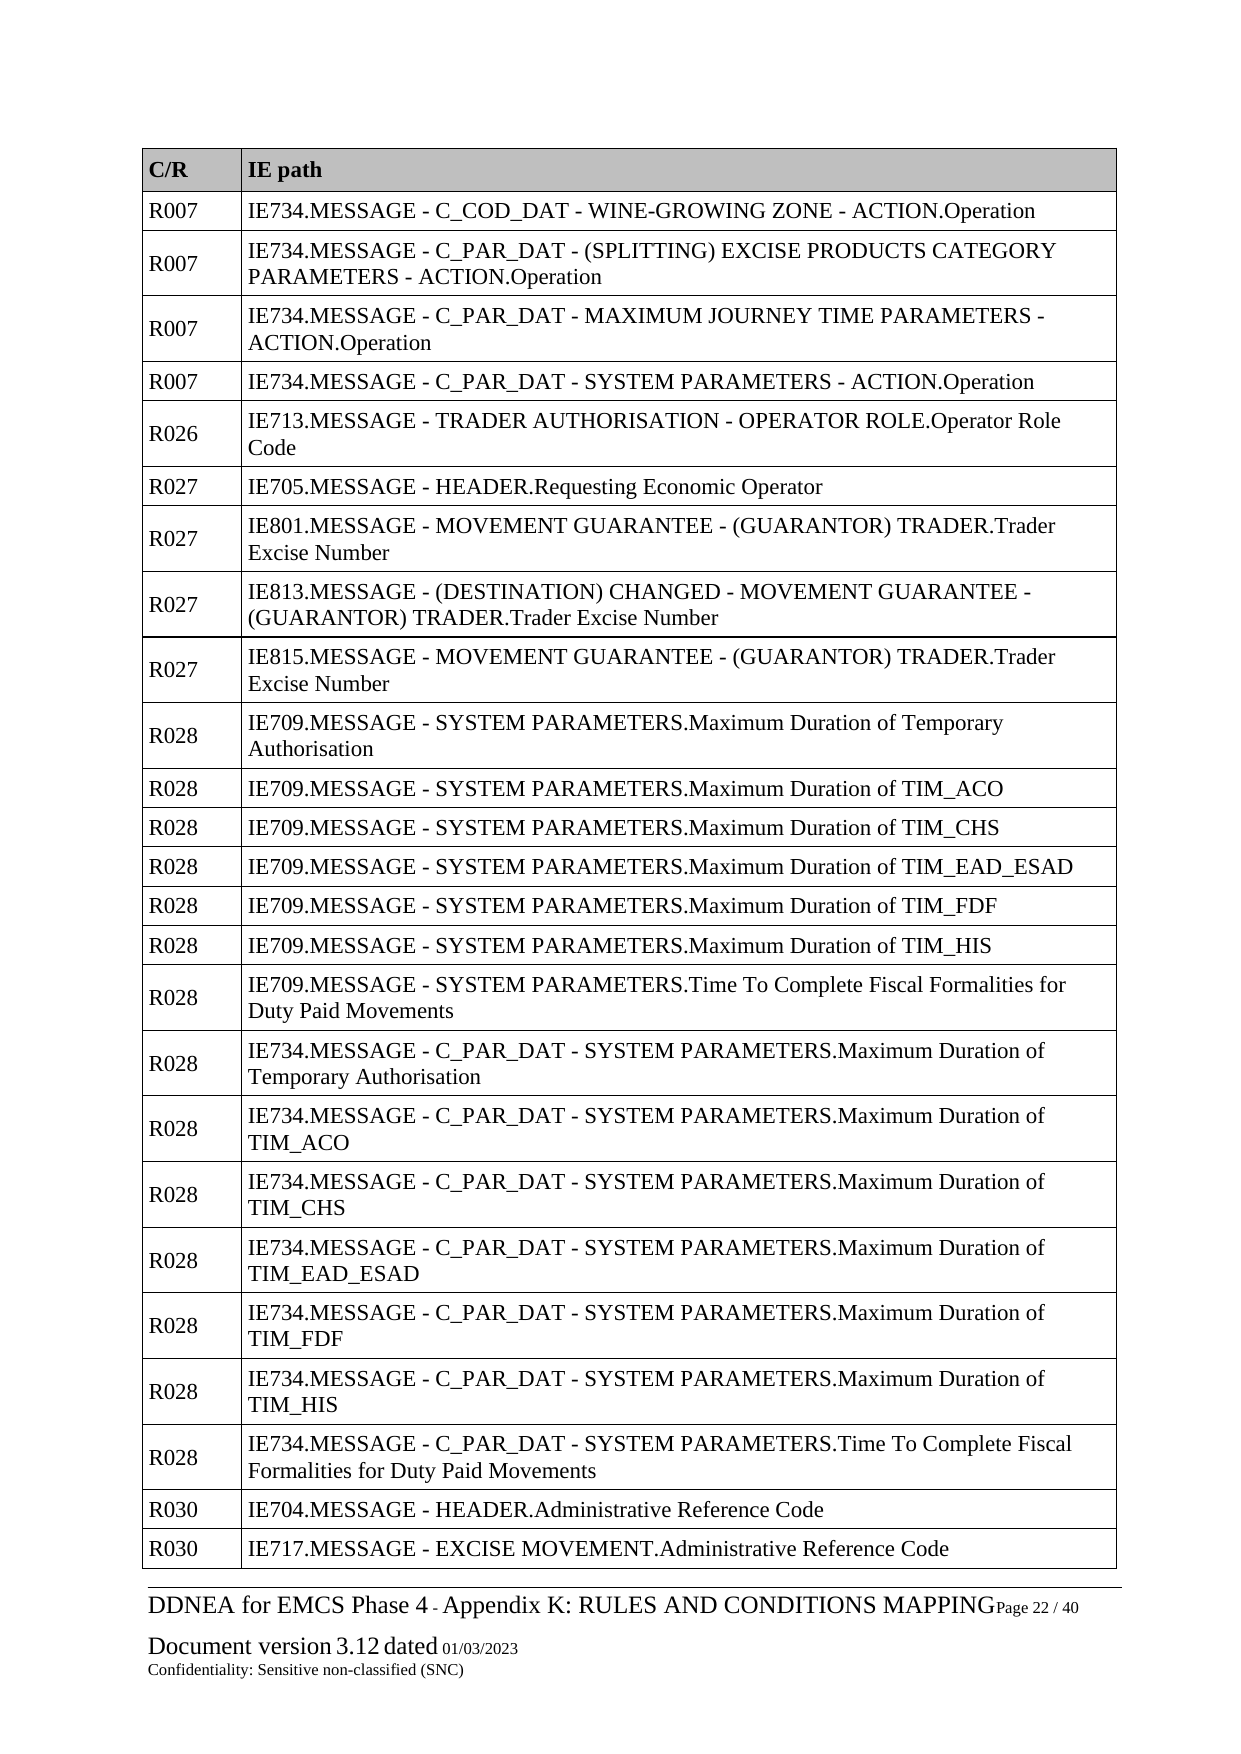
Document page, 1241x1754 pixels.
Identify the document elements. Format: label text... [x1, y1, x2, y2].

table_cell R028 [143, 1425, 241, 1489]
table_header C/R [143, 149, 241, 191]
table_cell R028 [143, 847, 241, 886]
table_cell IE734.MESSAGE - C_PAR_DAT - MAXIMUM JOURNEY TIME PARAMETERS - ACTION.Operation [242, 296, 1116, 361]
table_cell R026 [143, 401, 241, 466]
table_cell R030 [143, 1490, 241, 1528]
table_cell R007 [143, 362, 241, 400]
table_header IE path [242, 149, 1116, 191]
table_cell R028 [143, 1359, 241, 1423]
table_cell IE709.MESSAGE - SYSTEM PARAMETERS.Maximum Duration of TIM_CHS [242, 808, 1116, 846]
table_cell IE709.MESSAGE - SYSTEM PARAMETERS.Maximum Duration of TIM_HIS [242, 926, 1116, 964]
table_cell IE734.MESSAGE - C_PAR_DAT - SYSTEM PARAMETERS - ACTION.Operation [242, 362, 1116, 400]
table_cell IE813.MESSAGE - (DESTINATION) CHANGED - MOVEMENT GUARANTEE - (GUARANTOR) TRADER.Trader Excise Number [242, 572, 1116, 636]
table_cell IE713.MESSAGE - TRADER AUTHORISATION - OPERATOR ROLE.Operator Role Code [242, 401, 1116, 466]
table_cell R028 [143, 1162, 241, 1227]
table_cell IE709.MESSAGE - SYSTEM PARAMETERS.Maximum Duration of TIM_EAD_ESAD [242, 847, 1116, 886]
table_cell IE734.MESSAGE - C_PAR_DAT - (SPLITTING) EXCISE PRODUCTS CATEGORY PARAMETERS - ACTION.Operation [242, 231, 1116, 295]
table_cell IE734.MESSAGE - C_PAR_DAT - SYSTEM PARAMETERS.Maximum Duration of TIM_CHS [242, 1162, 1116, 1227]
table_cell R028 [143, 808, 241, 846]
table_cell IE717.MESSAGE - EXCISE MOVEMENT.Administrative Reference Code [242, 1529, 1116, 1568]
table_cell R028 [143, 1096, 241, 1161]
table_cell IE815.MESSAGE - MOVEMENT GUARANTEE - (GUARANTOR) TRADER.Trader Excise Number [242, 638, 1116, 702]
table_cell R027 [143, 506, 241, 571]
table_cell IE801.MESSAGE - MOVEMENT GUARANTEE - (GUARANTOR) TRADER.Trader Excise Number [242, 506, 1116, 571]
table_cell R027 [143, 572, 241, 636]
table_cell IE709.MESSAGE - SYSTEM PARAMETERS.Time To Complete Fiscal Formalities for Duty Paid Movements [242, 965, 1116, 1030]
table_cell IE709.MESSAGE - SYSTEM PARAMETERS.Maximum Duration of TIM_ACO [242, 769, 1116, 807]
table_cell IE709.MESSAGE - SYSTEM PARAMETERS.Maximum Duration of Temporary Authorisation [242, 703, 1116, 768]
table_cell IE709.MESSAGE - SYSTEM PARAMETERS.Maximum Duration of TIM_FDF [242, 887, 1116, 925]
table_cell R028 [143, 926, 241, 964]
table_cell R028 [143, 1228, 241, 1292]
table_cell R028 [143, 1031, 241, 1095]
table_cell IE704.MESSAGE - HEADER.Administrative Reference Code [242, 1490, 1116, 1528]
table_cell R007 [143, 192, 241, 230]
table_cell IE734.MESSAGE - C_COD_DAT - WINE-GROWING ZONE - ACTION.Operation [242, 192, 1116, 230]
table_cell R028 [143, 1293, 241, 1358]
table_cell IE734.MESSAGE - C_PAR_DAT - SYSTEM PARAMETERS.Maximum Duration of TIM_EAD_ESAD [242, 1228, 1116, 1292]
table_cell R028 [143, 703, 241, 768]
table_cell R028 [143, 769, 241, 807]
table_cell IE734.MESSAGE - C_PAR_DAT - SYSTEM PARAMETERS.Maximum Duration of TIM_HIS [242, 1359, 1116, 1423]
table_cell R027 [143, 467, 241, 505]
table_cell R028 [143, 887, 241, 925]
table_cell R007 [143, 296, 241, 361]
table_cell IE734.MESSAGE - C_PAR_DAT - SYSTEM PARAMETERS.Maximum Duration of Temporary Authorisation [242, 1031, 1116, 1095]
table_cell R007 [143, 231, 241, 295]
table_cell IE705.MESSAGE - HEADER.Requesting Economic Operator [242, 467, 1116, 505]
table_cell R027 [143, 638, 241, 702]
table_cell R030 [143, 1529, 241, 1568]
table_cell R028 [143, 965, 241, 1030]
table_cell IE734.MESSAGE - C_PAR_DAT - SYSTEM PARAMETERS.Maximum Duration of TIM_FDF [242, 1293, 1116, 1358]
table_cell IE734.MESSAGE - C_PAR_DAT - SYSTEM PARAMETERS.Time To Complete Fiscal Formalities for Duty Paid Movements [242, 1425, 1116, 1489]
table_cell IE734.MESSAGE - C_PAR_DAT - SYSTEM PARAMETERS.Maximum Duration of TIM_ACO [242, 1096, 1116, 1161]
